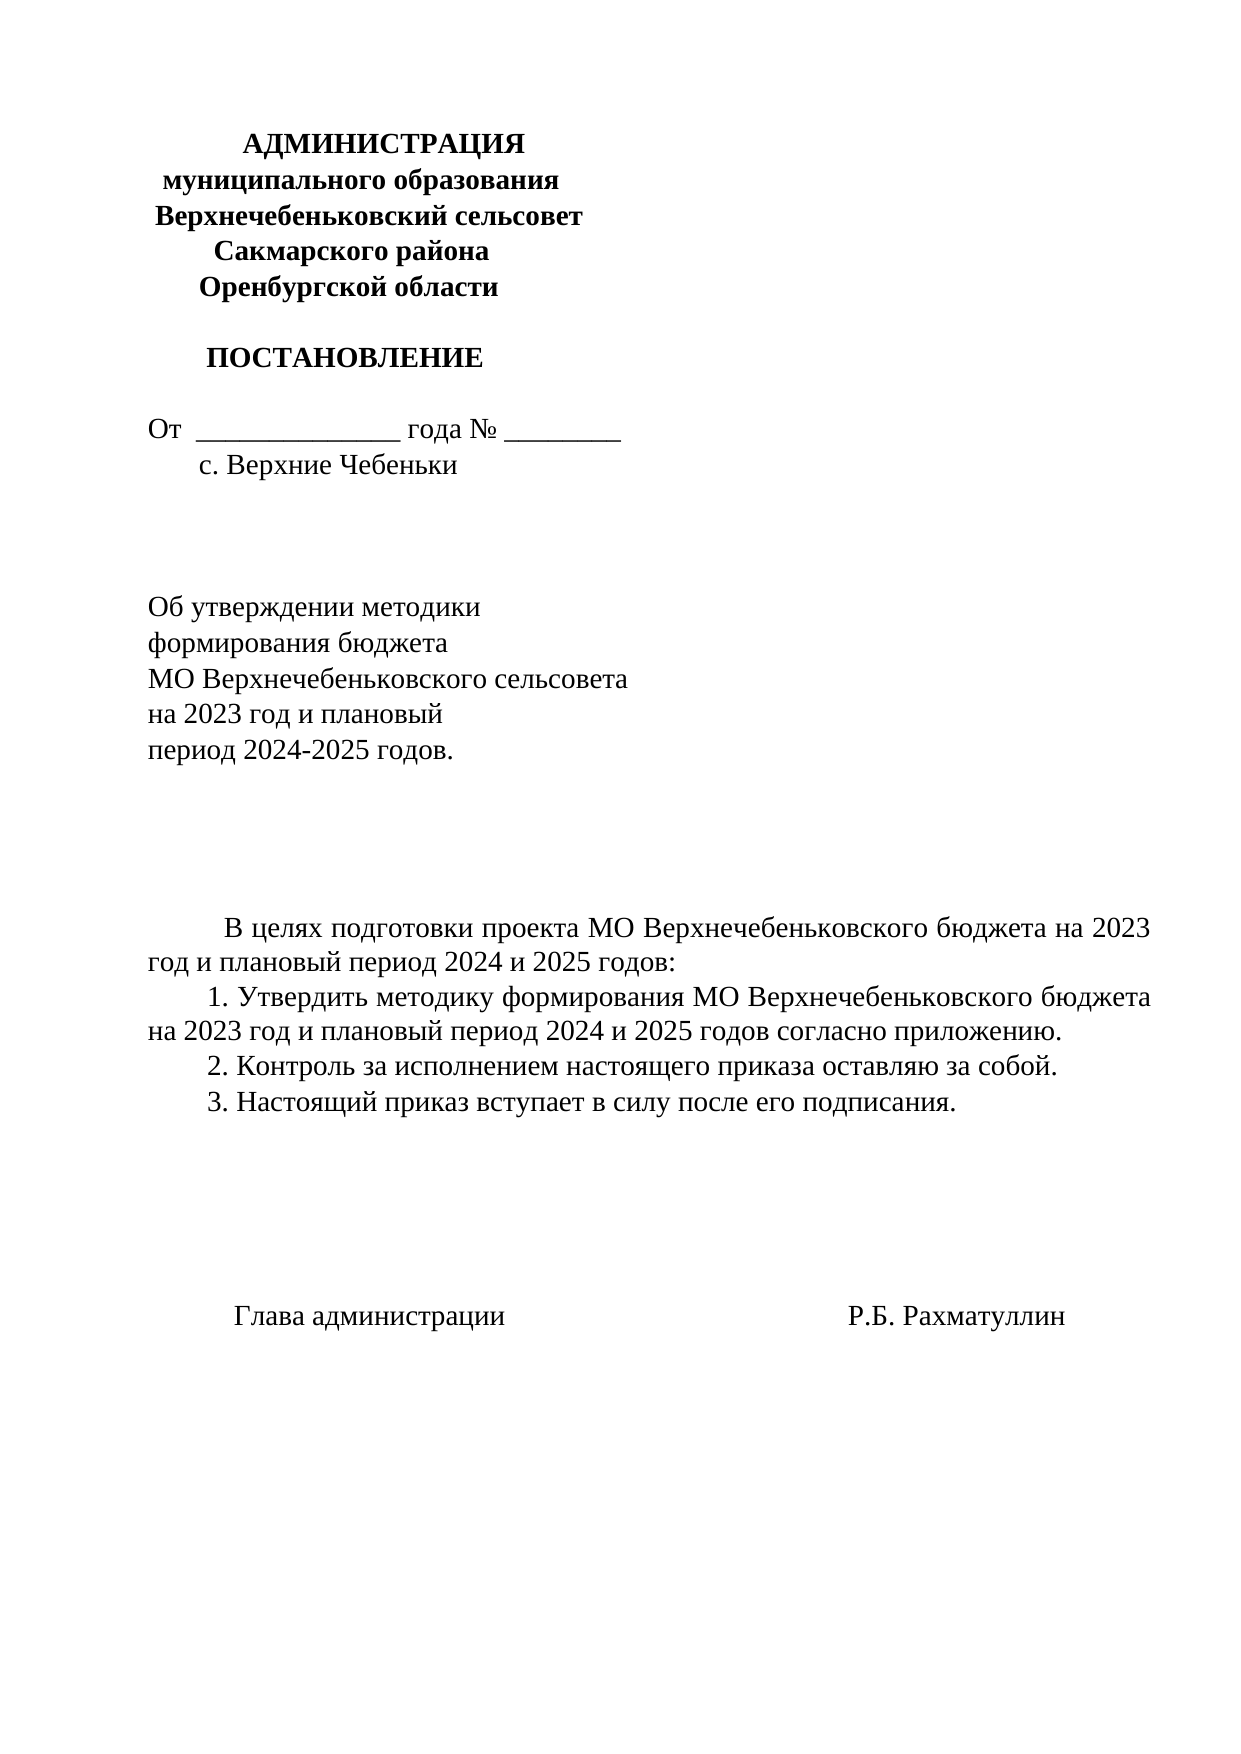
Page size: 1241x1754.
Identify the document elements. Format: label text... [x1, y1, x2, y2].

text Оренбургской области [148, 269, 1152, 302]
text От ______________ года № ________ [148, 411, 1152, 445]
text 2. Контроль за исполнением настоящего приказа оставляю за собой. [148, 1048, 1152, 1082]
text ПОСТАНОВЛЕНИЕ [148, 340, 1152, 374]
text на 2023 год и плановый [148, 696, 1152, 730]
text В целях подготовки проекта МО Верхнечебеньковского бюджета на 2023 год и плановый период 2024 и 2025 годов: [148, 910, 1152, 977]
text МО Верхнечебеньковского сельсовета [148, 661, 1152, 694]
text с. Верхние Чебеньки [148, 447, 1152, 481]
text Об утверждении методики [148, 589, 1152, 623]
text 3. Настоящий приказ вступает в силу после его подписания. [148, 1084, 1152, 1118]
text АДМИНИСТРАЦИЯ [148, 126, 1152, 160]
text формирования бюджета [148, 625, 1152, 659]
text Глава администрации Р.Б. Рахматуллин [148, 1298, 1152, 1331]
text Верхнечебеньковский сельсовет [148, 198, 1152, 231]
text 1. Утвердить методику формирования МО Верхнечебеньковского бюджета на 2023 год и плановый период 2024 и 2025 годов согласно приложению. [148, 979, 1152, 1046]
text период 2024-2025 годов. [148, 732, 1152, 766]
text муниципального образования [148, 162, 1152, 196]
text Сакмарского района [148, 233, 1152, 267]
